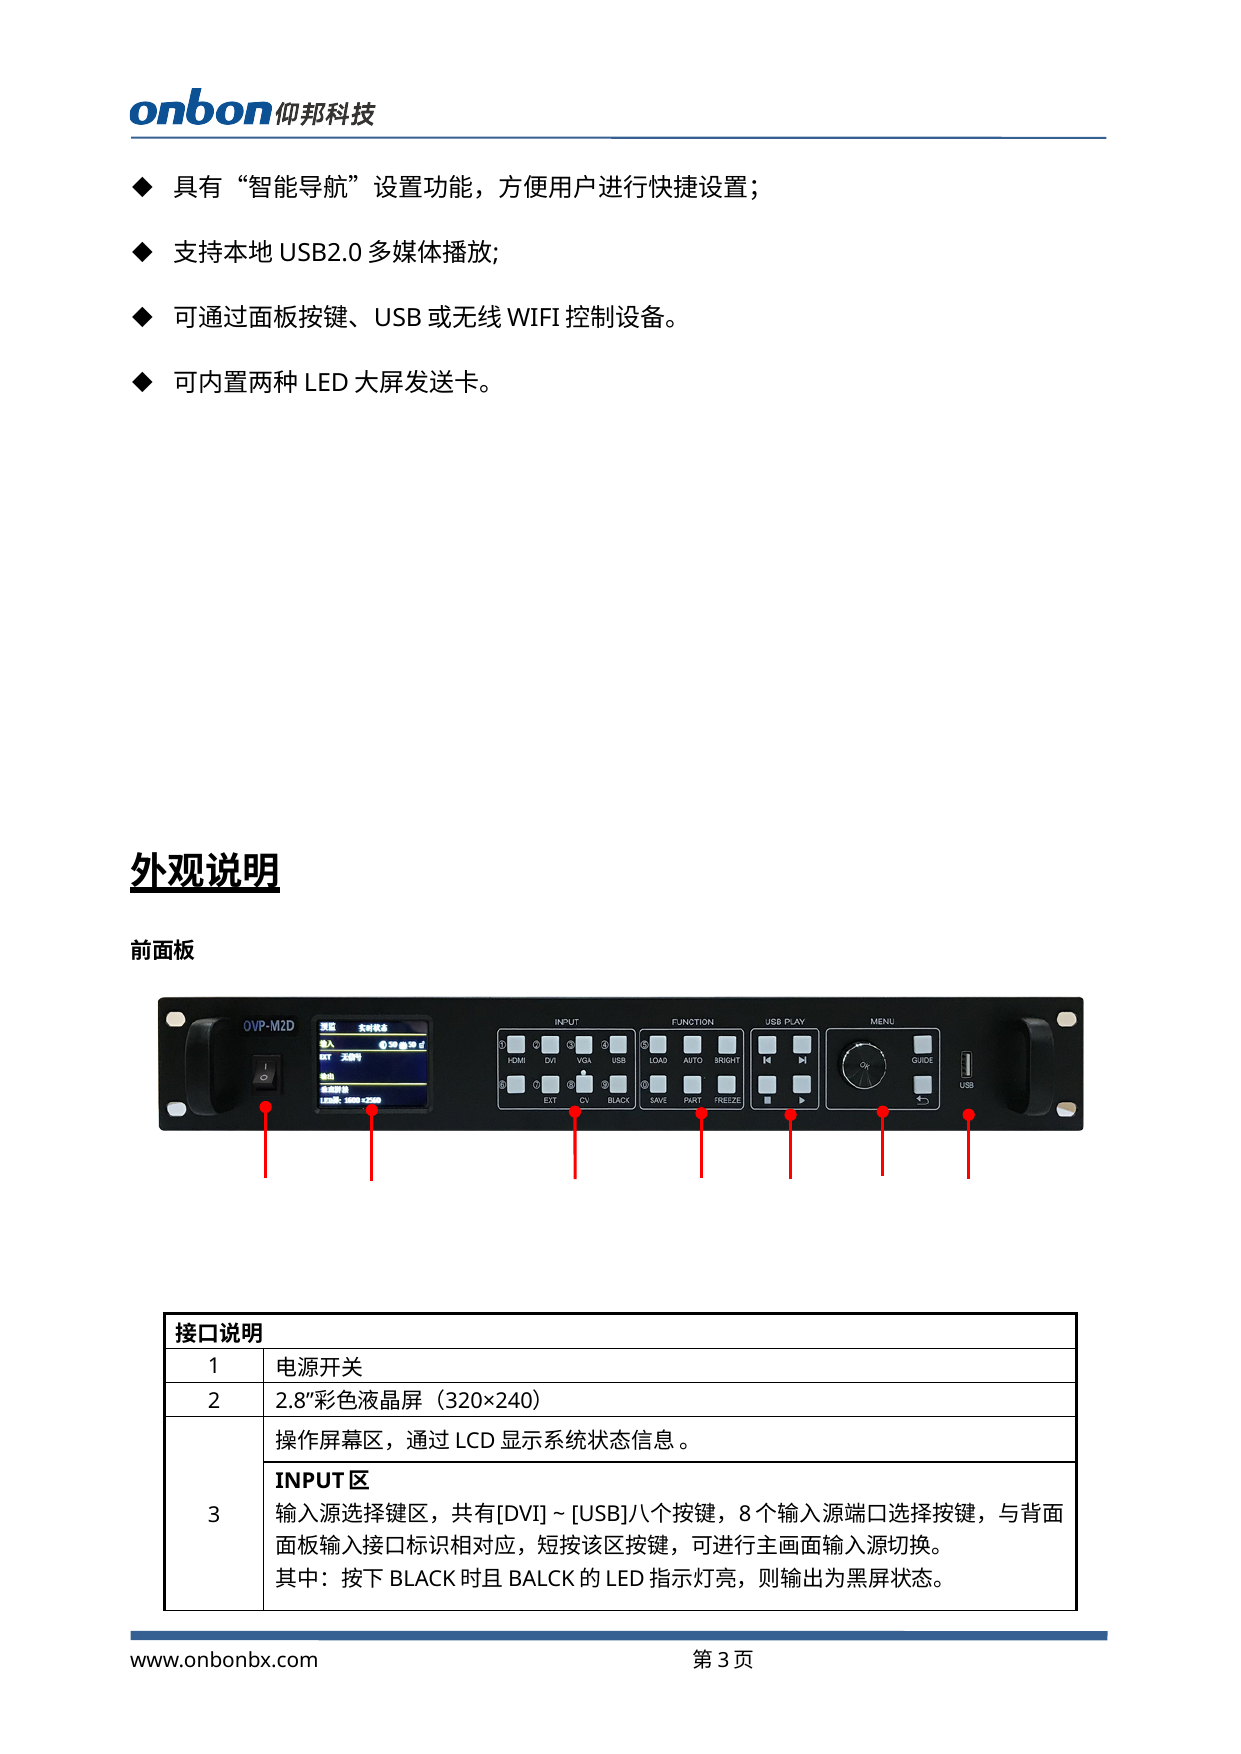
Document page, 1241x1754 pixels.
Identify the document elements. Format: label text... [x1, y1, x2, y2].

table_cell 电源开关 [264, 1349, 1075, 1382]
list 具有“智能导航”设置功能，方便用户进行快捷设置； [130, 153, 1110, 218]
picture [157, 996, 1084, 1131]
table_cell 2.8”彩色液晶屏（320×240） [264, 1383, 1075, 1416]
table_cell 操作屏幕区，通过LCD显示系统状态信息 。 [264, 1417, 1075, 1461]
text 外观说明 [130, 835, 1110, 900]
text 前面板 [130, 933, 1110, 965]
table_header 接口说明 [166, 1315, 1075, 1348]
picture [129, 88, 376, 126]
table_cell 2 [166, 1383, 263, 1416]
list 可内置两种LED大屏发送卡。 [130, 348, 1110, 413]
table_cell 3 [166, 1417, 263, 1610]
table_cell INPUT区 输入源选择键区，共有[DVI] ~ [USB]八个按键，8个输入源端口选择按键，与背面面板输入接口标识相对应，短按该区按键，可进行主画面输入源切换。 其中：按下BLACK时且BALCK的LED指示灯亮，则输出为黑屏状态。 [264, 1463, 1075, 1610]
table_cell 1 [166, 1349, 263, 1382]
list 支持本地USB2.0多媒体播放; [130, 218, 1110, 283]
list 可通过面板按键、USB或无线WIFI控制设备。 [130, 283, 1110, 348]
